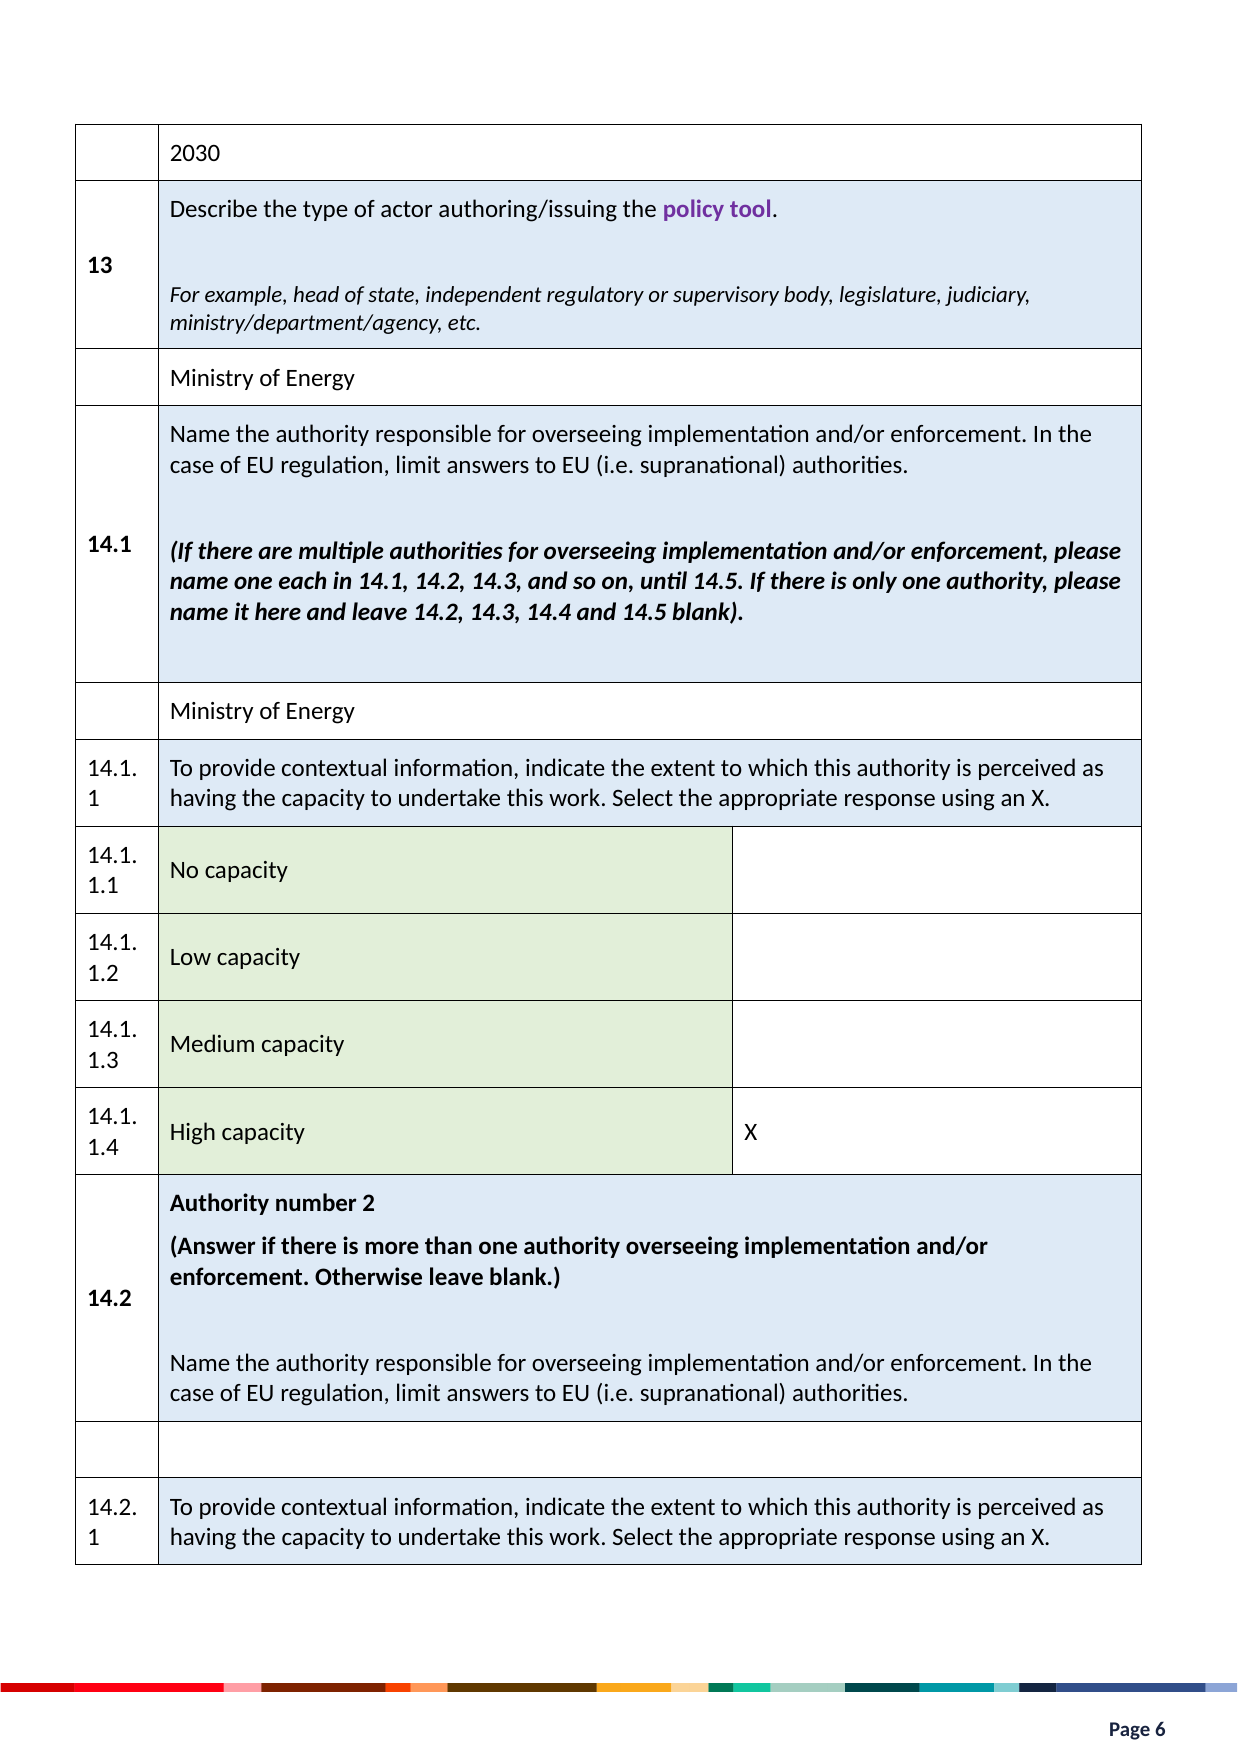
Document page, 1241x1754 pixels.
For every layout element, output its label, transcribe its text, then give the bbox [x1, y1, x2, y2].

table_cell 14.1.1.2 [76, 914, 158, 1000]
table_cell [733, 914, 1141, 1000]
table_cell [76, 125, 158, 180]
table_cell Ministry of Energy [159, 349, 1141, 405]
table_cell No capacity [159, 827, 732, 913]
table_cell 14.2 [76, 1175, 158, 1421]
table_cell High capacity [159, 1088, 732, 1174]
table_cell [76, 1422, 158, 1477]
table_cell [76, 349, 158, 405]
table_cell To provide contextual information, indicate the extent to which this authority is perceived as having the capacity to undertake this work. Select the appropriate response using an X. [159, 1478, 1141, 1564]
table_cell 14.1.1.4 [76, 1088, 158, 1174]
table_cell [76, 683, 158, 738]
table_cell Medium capacity [159, 1001, 732, 1087]
table_cell To provide contextual information, indicate the extent to which this authority is perceived as having the capacity to undertake this work. Select the appropriate response using an X. [159, 740, 1141, 826]
table_cell [733, 827, 1141, 913]
table_cell Low capacity [159, 914, 732, 1000]
table_cell X [733, 1088, 1141, 1174]
table_cell Ministry of Energy [159, 683, 1141, 738]
table_cell 14.1.1.1 [76, 827, 158, 913]
table_cell [733, 1001, 1141, 1087]
table_cell 14.2.1 [76, 1478, 158, 1564]
table_cell Describe the type of actor authoring/issuing the policy tool. For example, head of state, independent regulatory or supervisory body, legislature, judiciary, ministry/department/agency, etc. [159, 181, 1141, 348]
table_cell 2030 [159, 125, 1141, 180]
picture [0, 1683, 1236, 1692]
table_cell Name the authority responsible for overseeing implementation and/or enforcement. In the case of EU regulation, limit answers to EU (i.e. supranational) authorities. (If there are multiple authorities for overseeing implementation and/or enforcement, please name one each in 14.1, 14.2, 14.3, and so on, until 14.5. If there is only one authority, please name it here and leave 14.2, 14.3, 14.4 and 14.5 blank). [159, 406, 1141, 682]
table_cell 13 [76, 181, 158, 348]
table_cell [159, 1422, 1141, 1477]
table_cell Authority number 2 (Answer if there is more than one authority overseeing implementation and/or enforcement. Otherwise leave blank.) Name the authority responsible for overseeing implementation and/or enforcement. In the case of EU regulation, limit answers to EU (i.e. supranational) authorities. [159, 1175, 1141, 1421]
table_cell 14.1 [76, 406, 158, 682]
table_cell 14.1.1.3 [76, 1001, 158, 1087]
table_cell 14.1.1 [76, 740, 158, 826]
